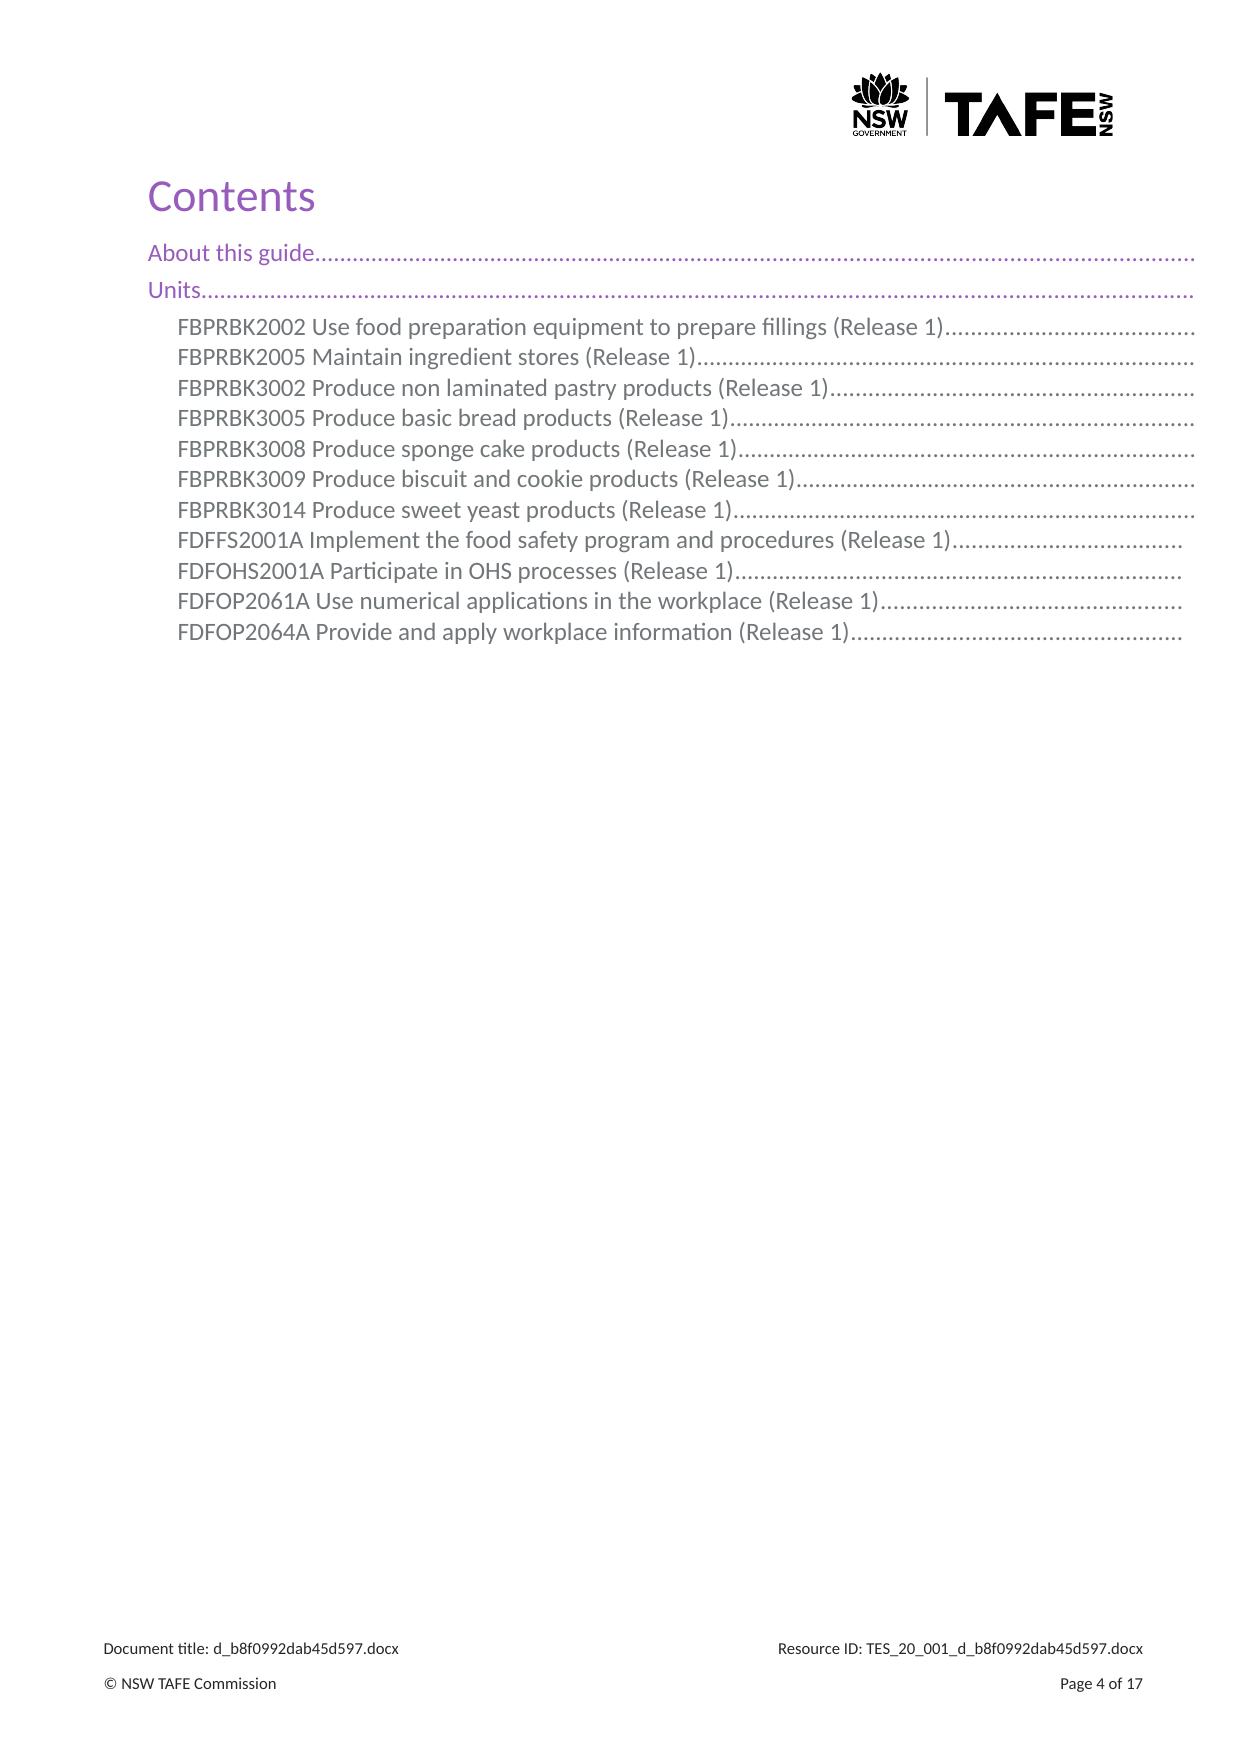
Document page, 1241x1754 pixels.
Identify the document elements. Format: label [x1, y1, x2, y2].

picture [851, 71, 1113, 137]
